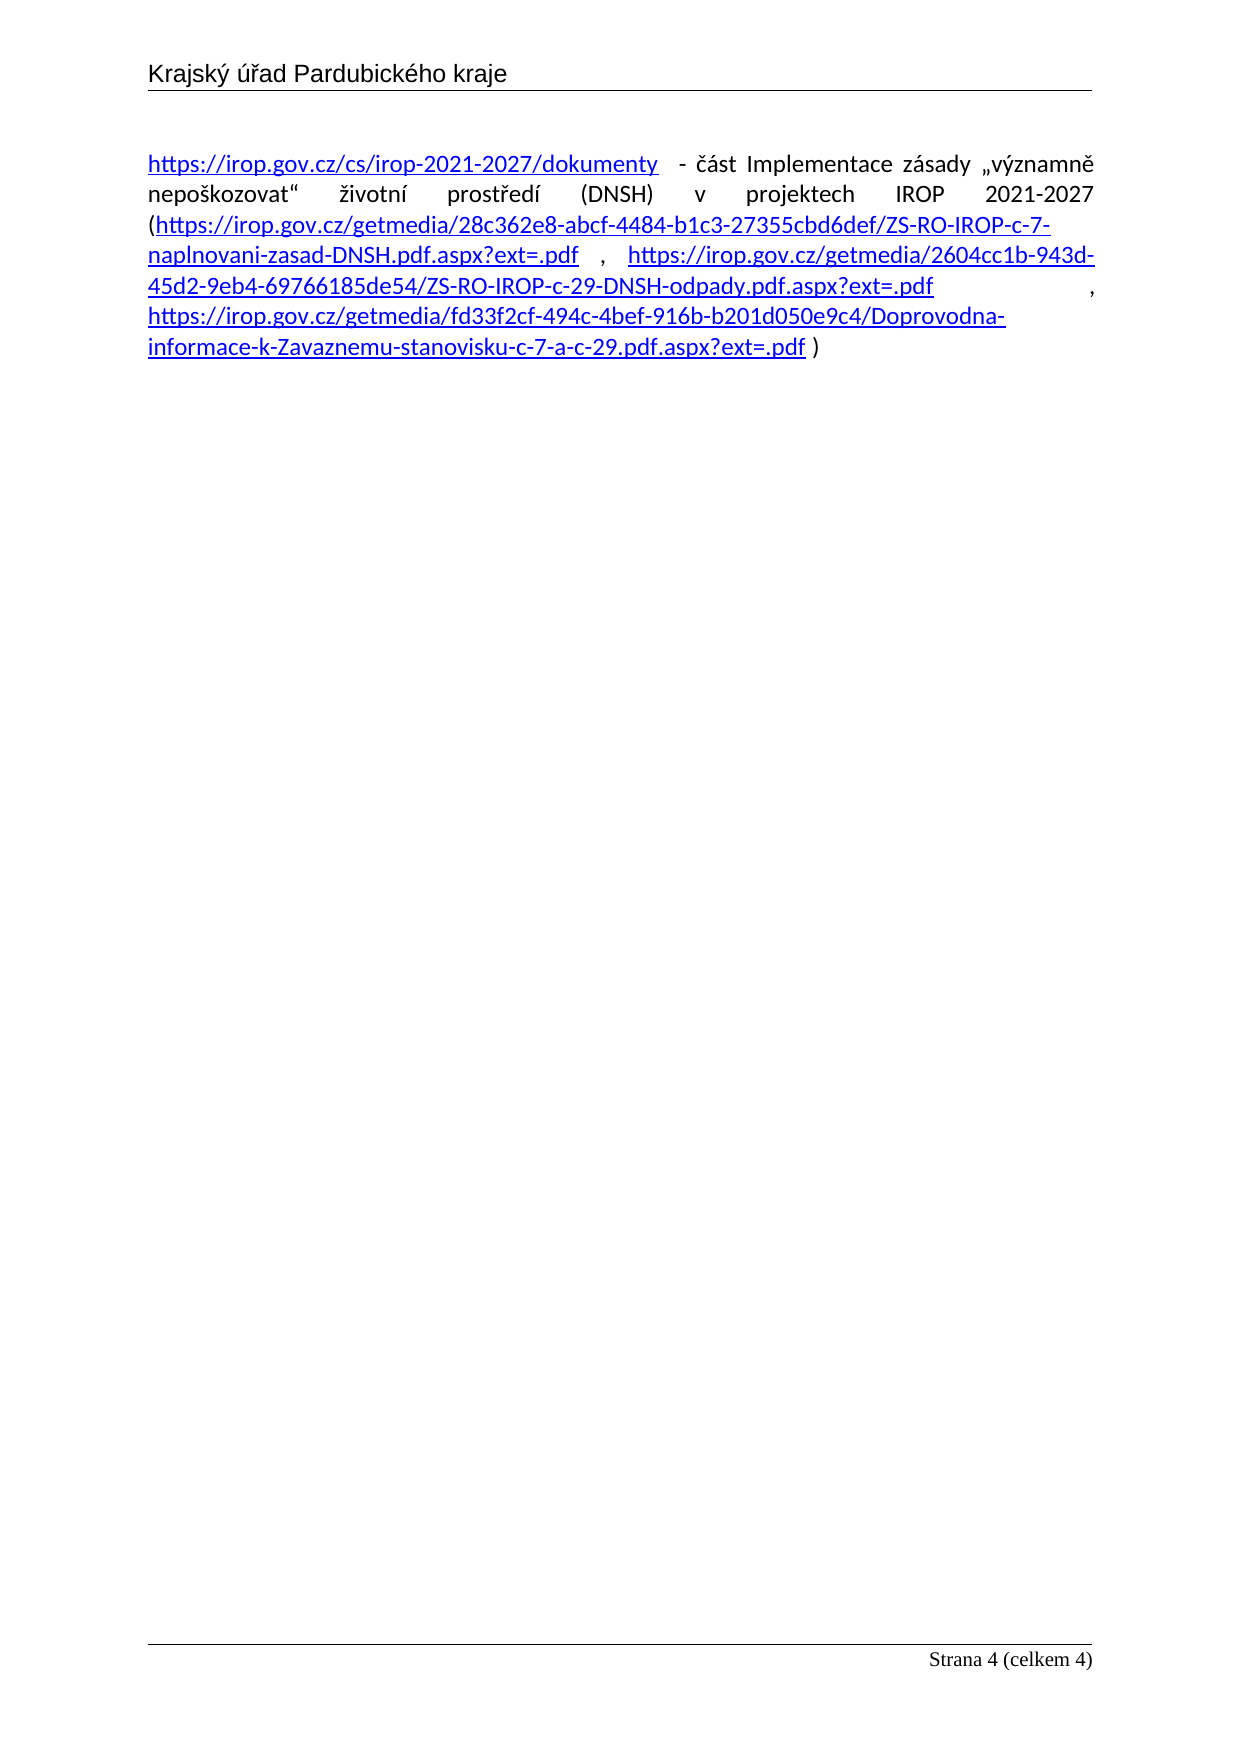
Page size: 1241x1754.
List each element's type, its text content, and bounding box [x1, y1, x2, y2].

text https://irop.gov.cz/cs/irop-2021-2027/dokumenty - část Implementace zásady „významně nepoškozovat“ životní prostředí (DNSH) v projektech IROP 2021-2027 (https://irop.gov.cz/getmedia/28c362e8-abcf-4484-b1c3-27355cbd6def/ZS-RO-IROP-c-7-naplnovani-zasad-DNSH.pdf.aspx?ext=.pdf , https://irop.gov.cz/getmedia/2604cc1b-943d-45d2-9eb4-69766185de54/ZS-RO-IROP-c-29-DNSH-odpady.pdf.aspx?ext=.pdf , https://irop.gov.cz/getmedia/fd33f2cf-494c-4bef-916b-b201d050e9c4/Doprovodna-informace-k-Zavaznemu-stanovisku-c-7-a-c-29.pdf.aspx?ext=.pdf ) [148, 148, 1095, 361]
